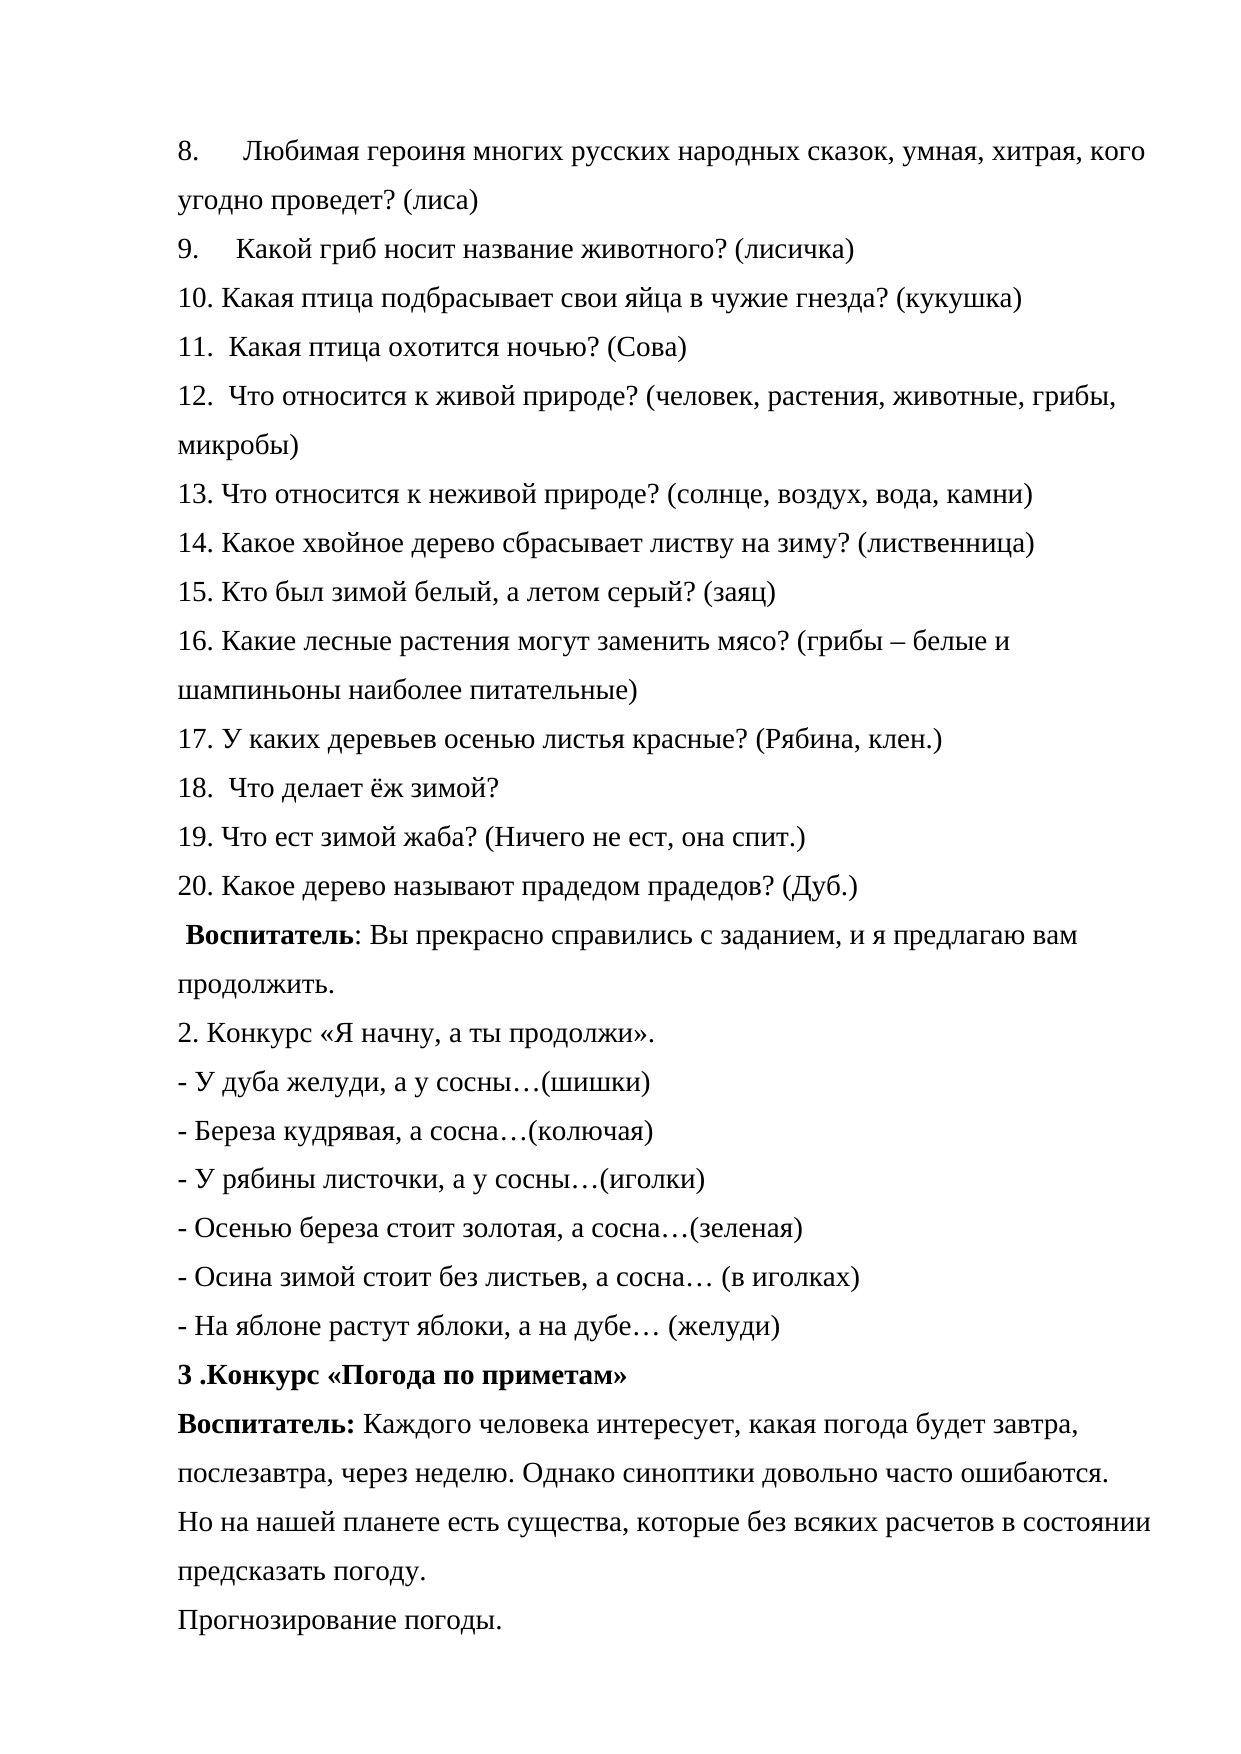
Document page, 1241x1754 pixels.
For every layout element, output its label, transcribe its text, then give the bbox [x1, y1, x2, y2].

text 10. Какая птица подбрасывает свои яйца в чужие гнезда? (кукушка) [177, 265, 1152, 314]
text 8. Любимая героиня многих русских народных сказок, умная, хитрая, кого угодно проведет? (лиса) [177, 118, 1152, 216]
text - У дуба желуди, а у сосны…(шишки) - Береза кудрявая, а сосна…(колючая) - У рябины листочки, а у сосны…(иголки) - Осенью береза стоит золотая, а сосна…(зеленая) - Осина зимой стоит без листьев, а сосна… (в иголках) - На яблоне растут яблоки, а на дубе… (желуди) [177, 1048, 1152, 1342]
text 3 .Конкурс «Погода по приметам» [177, 1342, 1152, 1391]
text 9. Какой гриб носит название животного? (лисичка) [177, 216, 1152, 265]
text 17. У каких деревьев осенью листья красные? (Рябина, клен.) [177, 706, 1152, 754]
text 15. Кто был зимой белый, а летом серый? (заяц) [177, 559, 1152, 608]
text 20. Какое дерево называют прадедом прадедов? (Дуб.) [177, 852, 1152, 901]
text 11. Какая птица охотится ночью? (Сова) [177, 314, 1152, 363]
text 19. Что ест зимой жаба? (Ничего не ест, она спит.) [177, 803, 1152, 852]
text 16. Какие лесные растения могут заменить мясо? (грибы – белые и шампиньоны наиболее питательные) [177, 608, 1152, 706]
text Прогнозирование погоды. [177, 1587, 1152, 1636]
text Воспитатель: Каждого человека интересует, какая погода будет завтра, послезавтра, через неделю. Однако синоптики довольно часто ошибаются. Но на нашей планете есть существа, которые без всяких расчетов в состоянии предсказать погоду. [177, 1391, 1152, 1587]
text 14. Какое хвойное дерево сбрасывает листву на зиму? (лиственница) [177, 510, 1152, 559]
text 13. Что относится к неживой природе? (солнце, воздух, вода, камни) [177, 461, 1152, 510]
text 2. Конкурс «Я начну, а ты продолжи». [177, 999, 1152, 1048]
text 12. Что относится к живой природе? (человек, растения, животные, грибы, микробы) [177, 363, 1152, 461]
text Воспитатель: Вы прекрасно справились с заданием, и я предлагаю вам продолжить. [177, 901, 1152, 999]
text 18. Что делает ёж зимой? [177, 754, 1152, 803]
